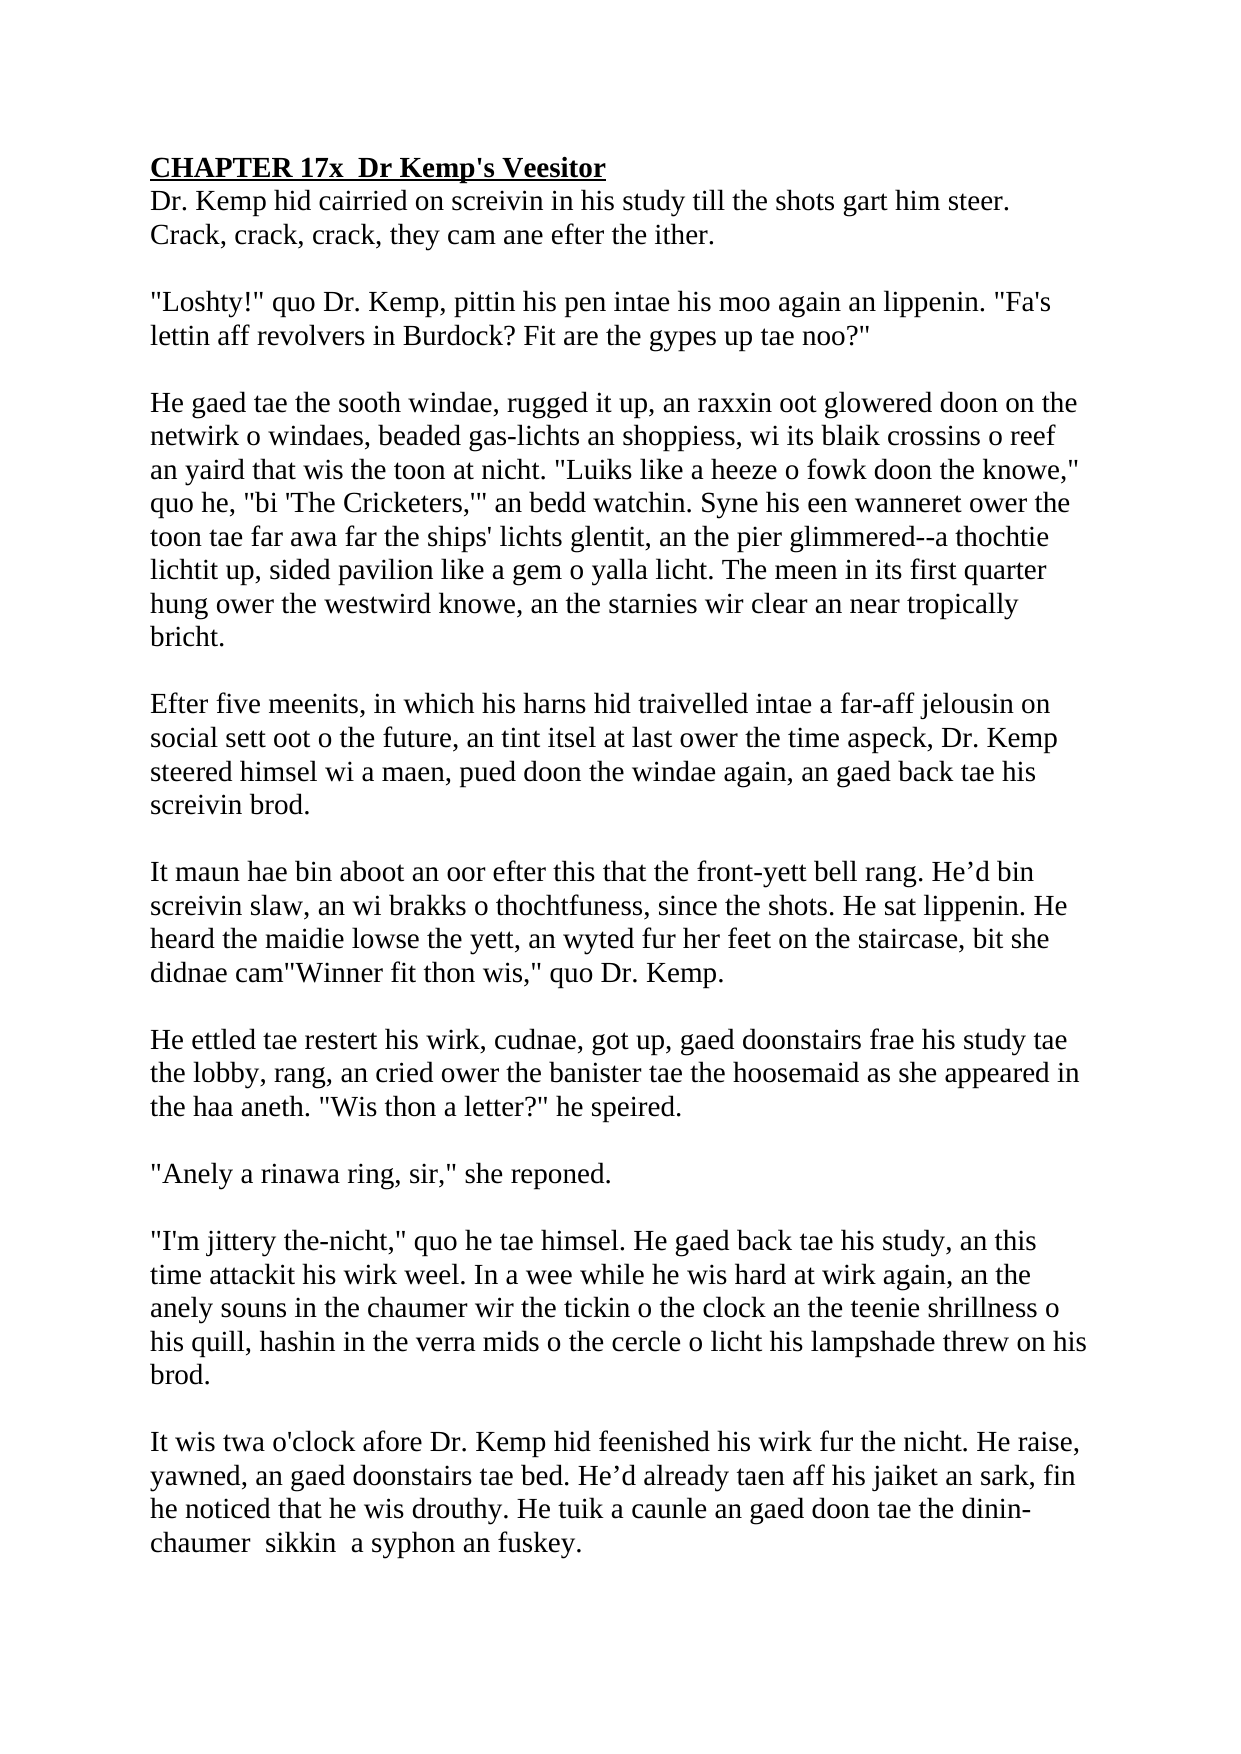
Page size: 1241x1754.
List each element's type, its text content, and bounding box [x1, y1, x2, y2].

text Efter five meenits, in which his harns hid traivelled intae a far-aff jelousin on social sett oot o the future, an tint itsel at last ower the time aspeck, Dr. Kemp steered himsel wi a maen, pued doon the windae again, an gaed back tae his screivin brod. [150, 687, 1090, 821]
text "Loshty!" quo Dr. Kemp, pittin his pen intae his moo again an lippenin. "Fa's lettin aff revolvers in Burdock? Fit are the gypes up tae noo?" [150, 284, 1090, 351]
text "Anely a rinawa ring, sir," she reponed. [150, 1156, 1090, 1190]
text He ettled tae restert his wirk, cudnae, got up, gaed doonstairs frae his study tae the lobby, rang, an cried ower the banister tae the hoosemaid as she appeared in the haa aneth. "Wis thon a letter?" he speired. [150, 1022, 1090, 1123]
text He gaed tae the sooth windae, rugged it up, an raxxin oot glowered doon on the netwirk o windaes, beaded gas-lichts an shoppiess, wi its blaik crossins o reef an yaird that wis the toon at nicht. "Luiks like a heeze o fowk doon the knowe," quo he, "bi 'The Cricketers,'" an bedd watchin. Syne his een wanneret ower the toon tae far awa far the ships' lichts glentit, an the pier glimmered--a thochtie lichtit up, sided pavilion like a gem o yalla licht. The meen in its first quarter hung ower the westwird knowe, an the starnies wir clear an near tropically bricht. [150, 385, 1090, 653]
text It wis twa o'clock afore Dr. Kemp hid feenished his wirk fur the nicht. He raise, yawned, an gaed doonstairs tae bed. He’d already taen aff his jaiket an sark, fin he noticed that he wis drouthy. He tuik a caunle an gaed doon tae the dinin-chaumer sikkin a syphon an fuskey. [150, 1424, 1090, 1559]
text It maun hae bin aboot an oor efter this that the front-yett bell rang. He’d bin screivin slaw, an wi brakks o thochtfuness, since the shots. He sat lippenin. He heard the maidie lowse the yett, an wyted fur her feet on the staircase, bit she didnae cam"Winner fit thon wis," quo Dr. Kemp. [150, 854, 1090, 988]
text "I'm jittery the-nicht," quo he tae himsel. He gaed back tae his study, an this time attackit his wirk weel. In a wee while he wis hard at wirk again, an the anely souns in the chaumer wir the tickin o the clock an the teenie shrillness o his quill, hashin in the verra mids o the cercle o licht his lampshade threw on his brod. [150, 1223, 1090, 1391]
text Dr. Kemp hid cairried on screivin in his study till the shots gart him steer. Crack, crack, crack, they cam ane efter the ither. [150, 183, 1090, 251]
text CHAPTER 17x Dr Kemp's Veesitor [150, 150, 1090, 183]
